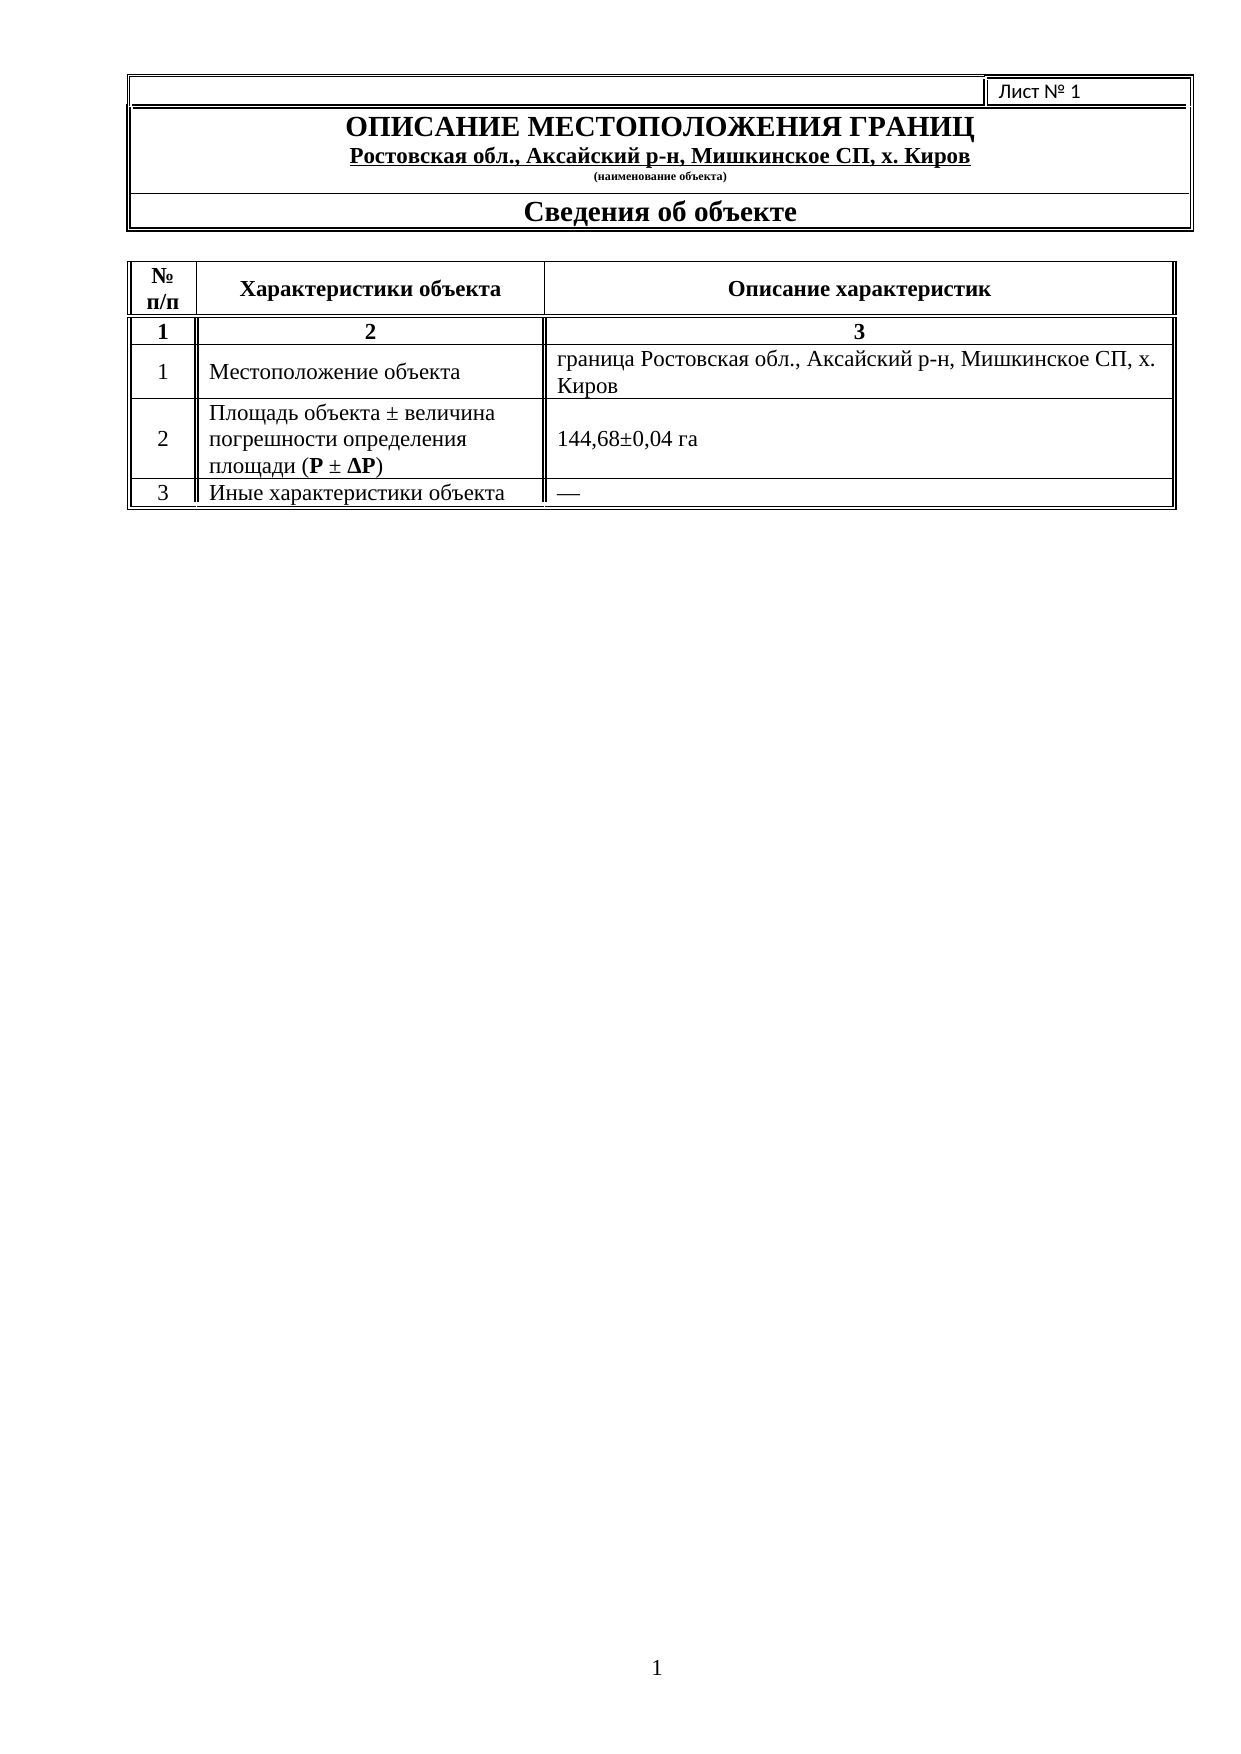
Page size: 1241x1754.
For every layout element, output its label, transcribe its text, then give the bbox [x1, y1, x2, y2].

table_header Характеристики объекта [197, 262, 544, 314]
table_cell Местоположение объекта [199, 345, 542, 398]
table_cell 1 [132, 345, 194, 398]
table_header Описание характеристик [545, 262, 1172, 314]
table_cell — [544, 479, 1172, 506]
table_cell 144,68±0,04 га [547, 399, 1172, 478]
table_cell Иные характеристики объекта [196, 479, 544, 506]
table_cell граница Ростовская обл., Аксайский р-н, Мишкинское СП, х. Киров [547, 345, 1172, 398]
table_cell 3 [132, 479, 196, 506]
table_header 2 [199, 318, 542, 344]
table_cell 2 [132, 399, 194, 478]
table_header 1 [132, 318, 194, 344]
table_header 3 [547, 318, 1172, 344]
table_cell Площадь объекта ± величина погрешности определения площади (Р ± ΔР) [199, 399, 542, 478]
table_header № п/п [132, 262, 196, 314]
